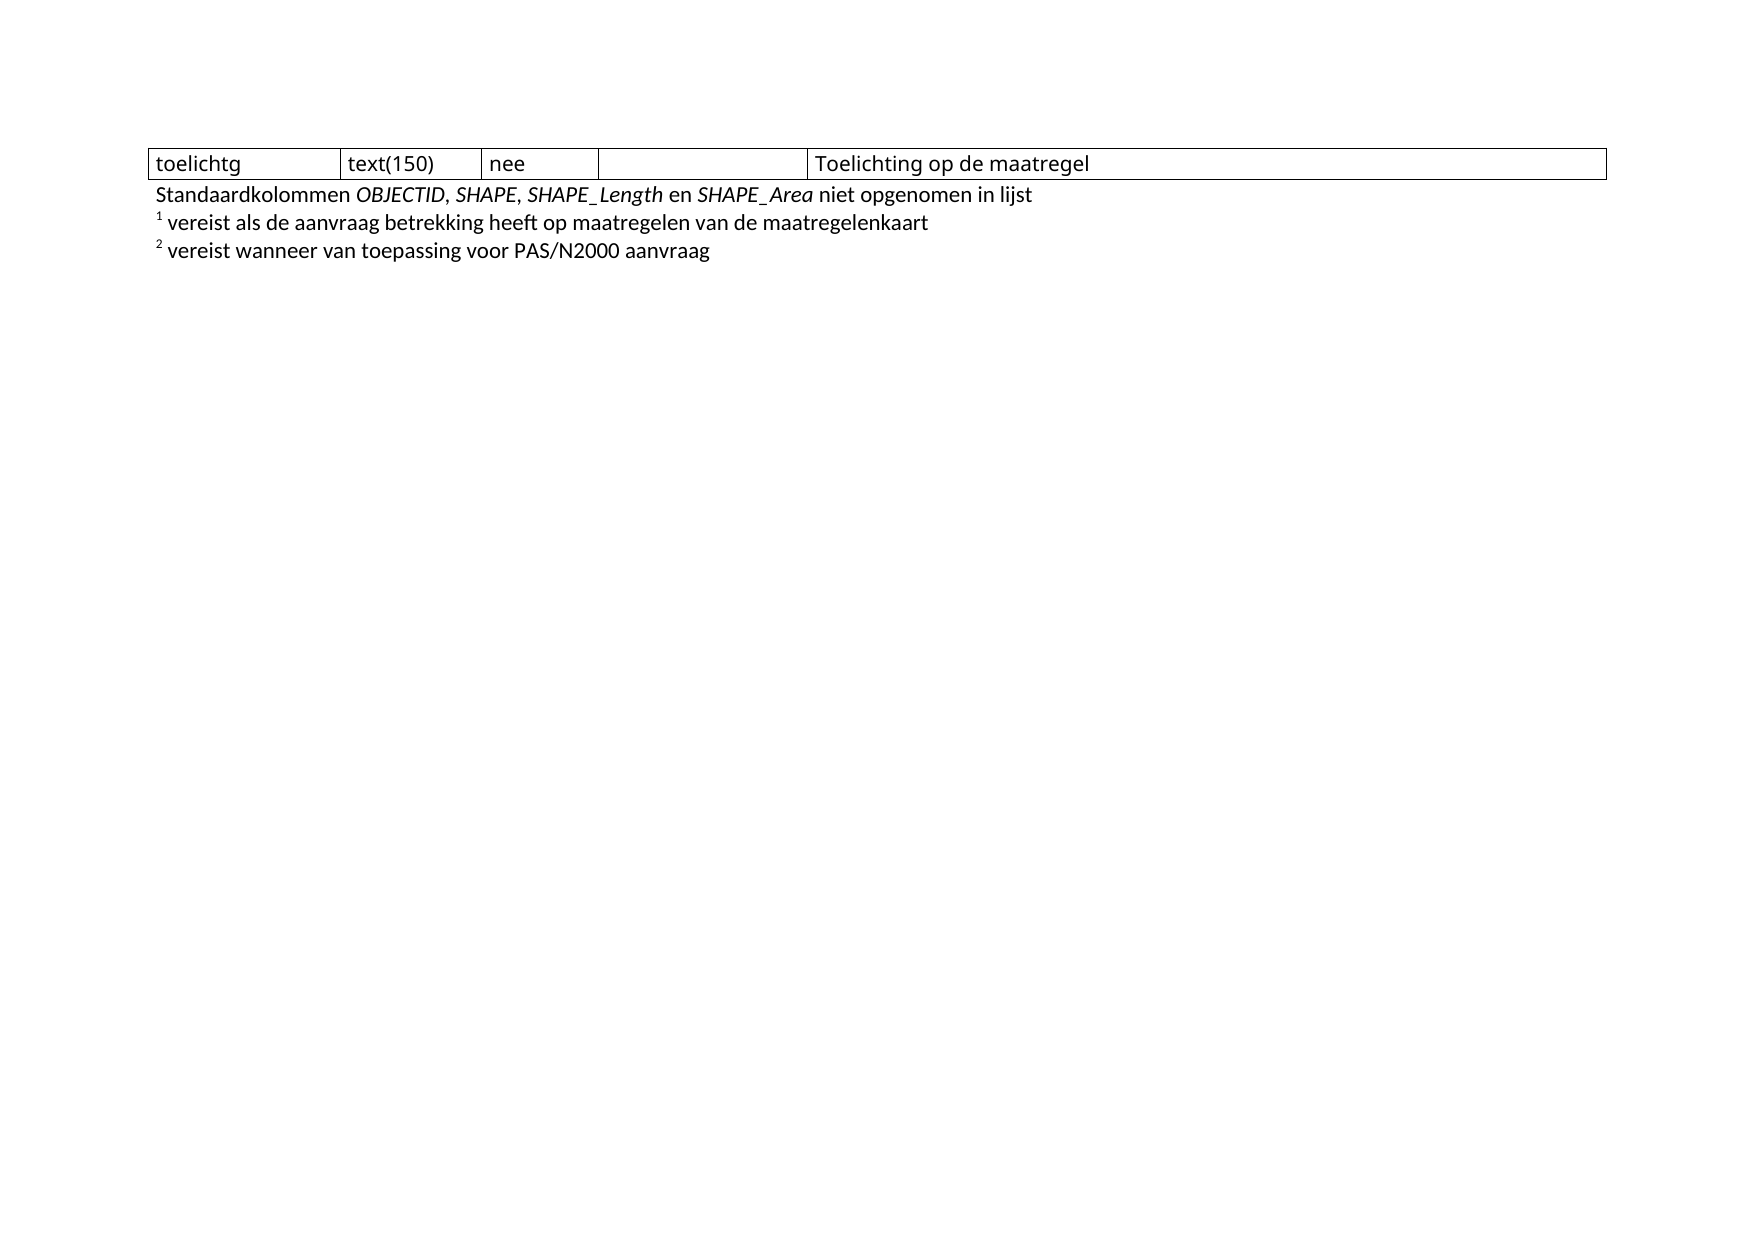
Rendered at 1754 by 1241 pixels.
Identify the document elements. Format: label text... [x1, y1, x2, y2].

table_cell Toelichting op de maatregel [808, 149, 1606, 179]
table_cell Standaardkolommen OBJECTID, SHAPE, SHAPE_Length en SHAPE_Area niet opgenomen in lijst 1 vereist als de aanvraag betrekking heeft op maatregelen van de maatregelenkaart 2 vereist wanneer van toepassing voor PAS/N2000 aanvraag [148, 180, 1607, 264]
table_cell toelichtg [149, 149, 340, 179]
table_cell text(150) [341, 149, 481, 179]
table_cell [599, 149, 807, 179]
table_cell nee [482, 149, 598, 179]
